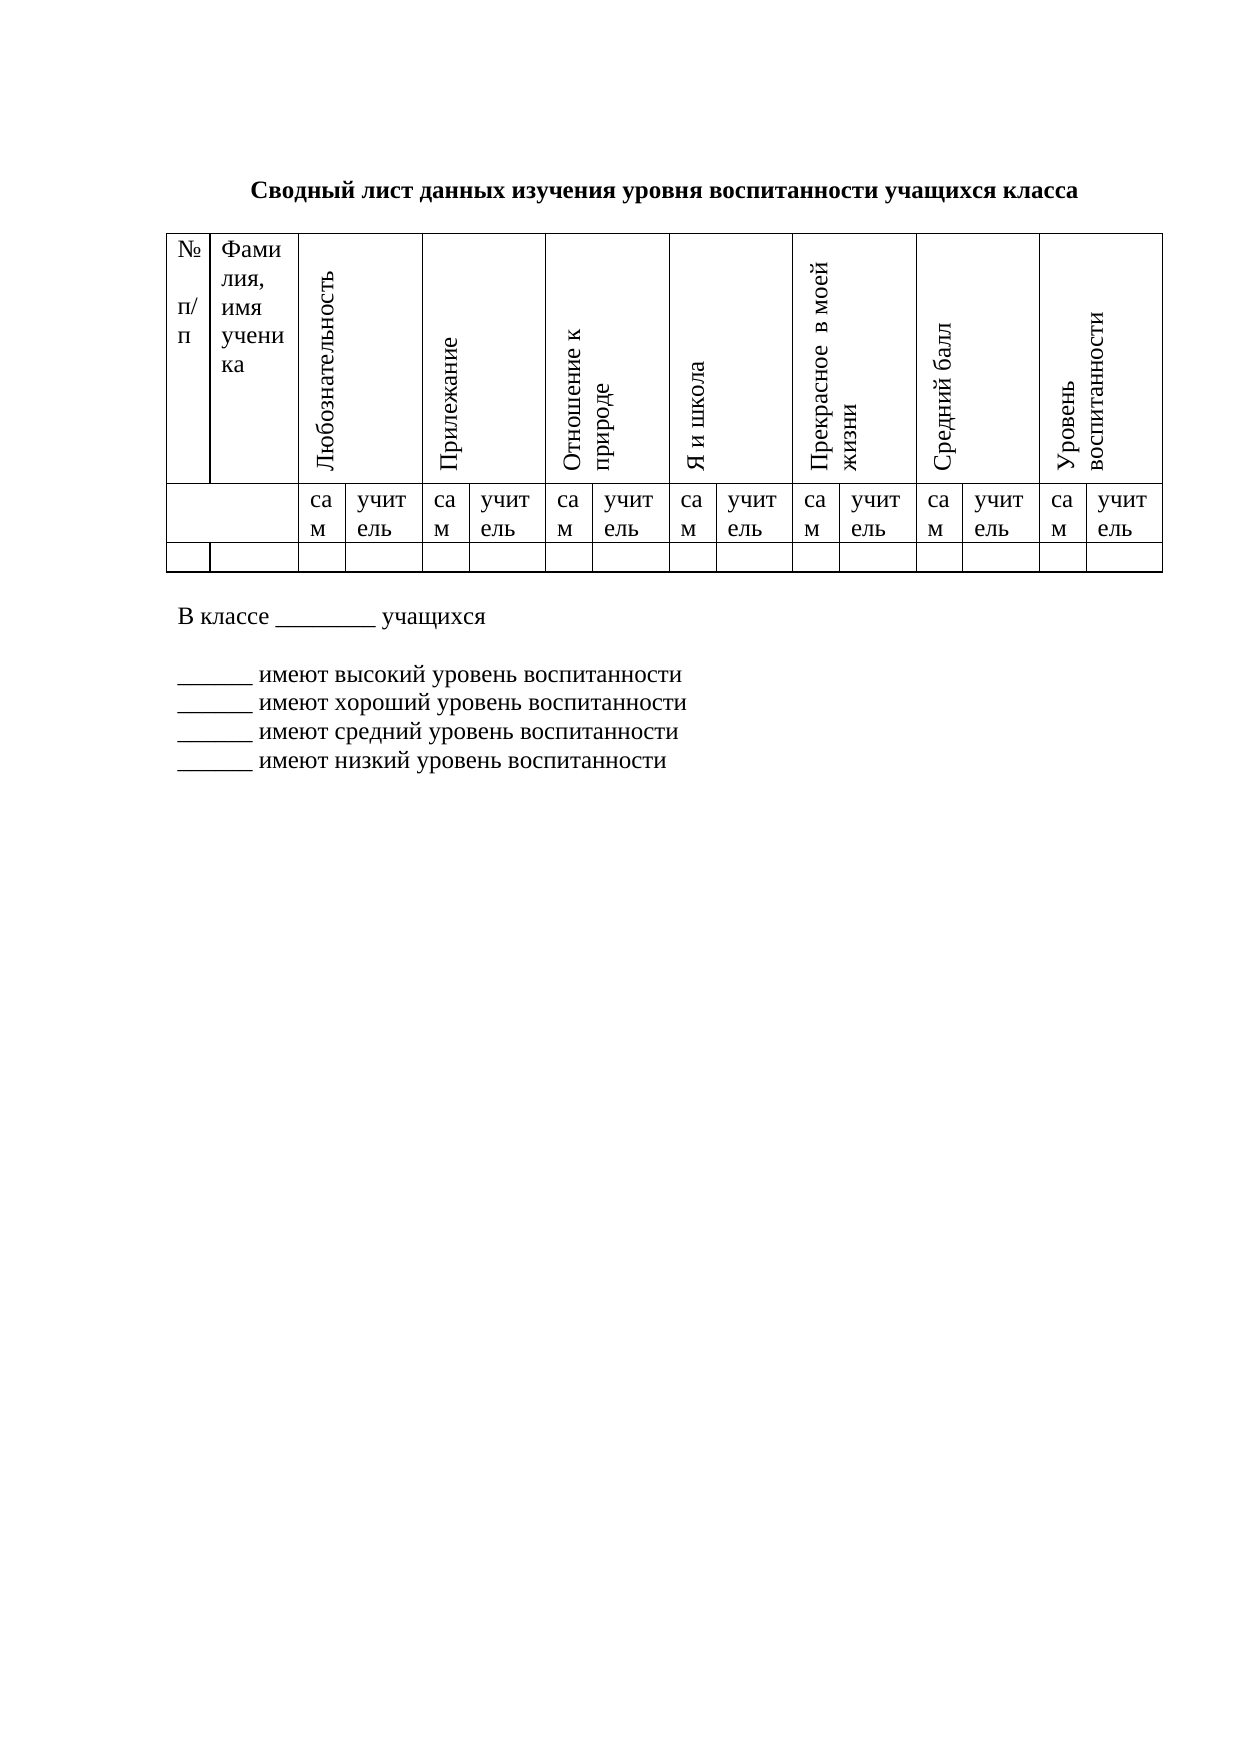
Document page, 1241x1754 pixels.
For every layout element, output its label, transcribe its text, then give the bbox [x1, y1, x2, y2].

table_cell сам [423, 484, 469, 542]
table_cell [670, 543, 716, 571]
table_header Прилежание [423, 234, 545, 483]
table_cell [1040, 543, 1086, 571]
table_cell [167, 543, 209, 571]
table_cell [423, 543, 469, 571]
table_header Прекрасное в моей жизни [793, 234, 916, 483]
table_cell [346, 543, 422, 571]
table_cell [717, 543, 792, 571]
table_cell [793, 543, 839, 571]
table_header Уровень воспитанности [1040, 234, 1162, 483]
table_cell [963, 543, 1039, 571]
table_header Любознательность [299, 234, 422, 483]
table_header Отношение к природе [546, 234, 669, 483]
text ______ имеют высокий уровень воспитанности [177, 659, 1152, 687]
table_cell [917, 543, 962, 571]
table_cell учитель [593, 484, 669, 542]
text ______ имеют низкий уровень воспитанности [177, 745, 1152, 774]
table_cell учитель [840, 484, 916, 542]
table_cell учитель [470, 484, 545, 542]
table_cell сам [793, 484, 839, 542]
table_cell сам [1040, 484, 1086, 542]
table_cell учитель [1087, 484, 1162, 542]
text ______ имеют средний уровень воспитанности [177, 716, 1152, 745]
table_header № п/п [167, 234, 209, 483]
table_cell [299, 543, 345, 571]
table_header Я и школа [670, 234, 792, 483]
table_cell сам [917, 484, 962, 542]
table_cell [167, 484, 298, 542]
table_header Средний балл [917, 234, 1039, 483]
table_header Фамилия, имя ученика [211, 234, 298, 483]
table_cell [546, 543, 592, 571]
table_cell [593, 543, 669, 571]
table_cell [1087, 543, 1162, 571]
table_cell учитель [346, 484, 422, 542]
table_cell [840, 543, 916, 571]
table_cell учитель [963, 484, 1039, 542]
table_cell сам [546, 484, 592, 542]
table_cell сам [670, 484, 716, 542]
table_cell [211, 543, 298, 571]
table_cell сам [299, 484, 345, 542]
text Сводный лист данных изучения уровня воспитанности учащихся класса [177, 176, 1152, 204]
table_cell [470, 543, 545, 571]
text В классе ________ учащихся [177, 601, 1152, 630]
table_cell учитель [717, 484, 792, 542]
text ______ имеют хороший уровень воспитанности [177, 687, 1152, 716]
